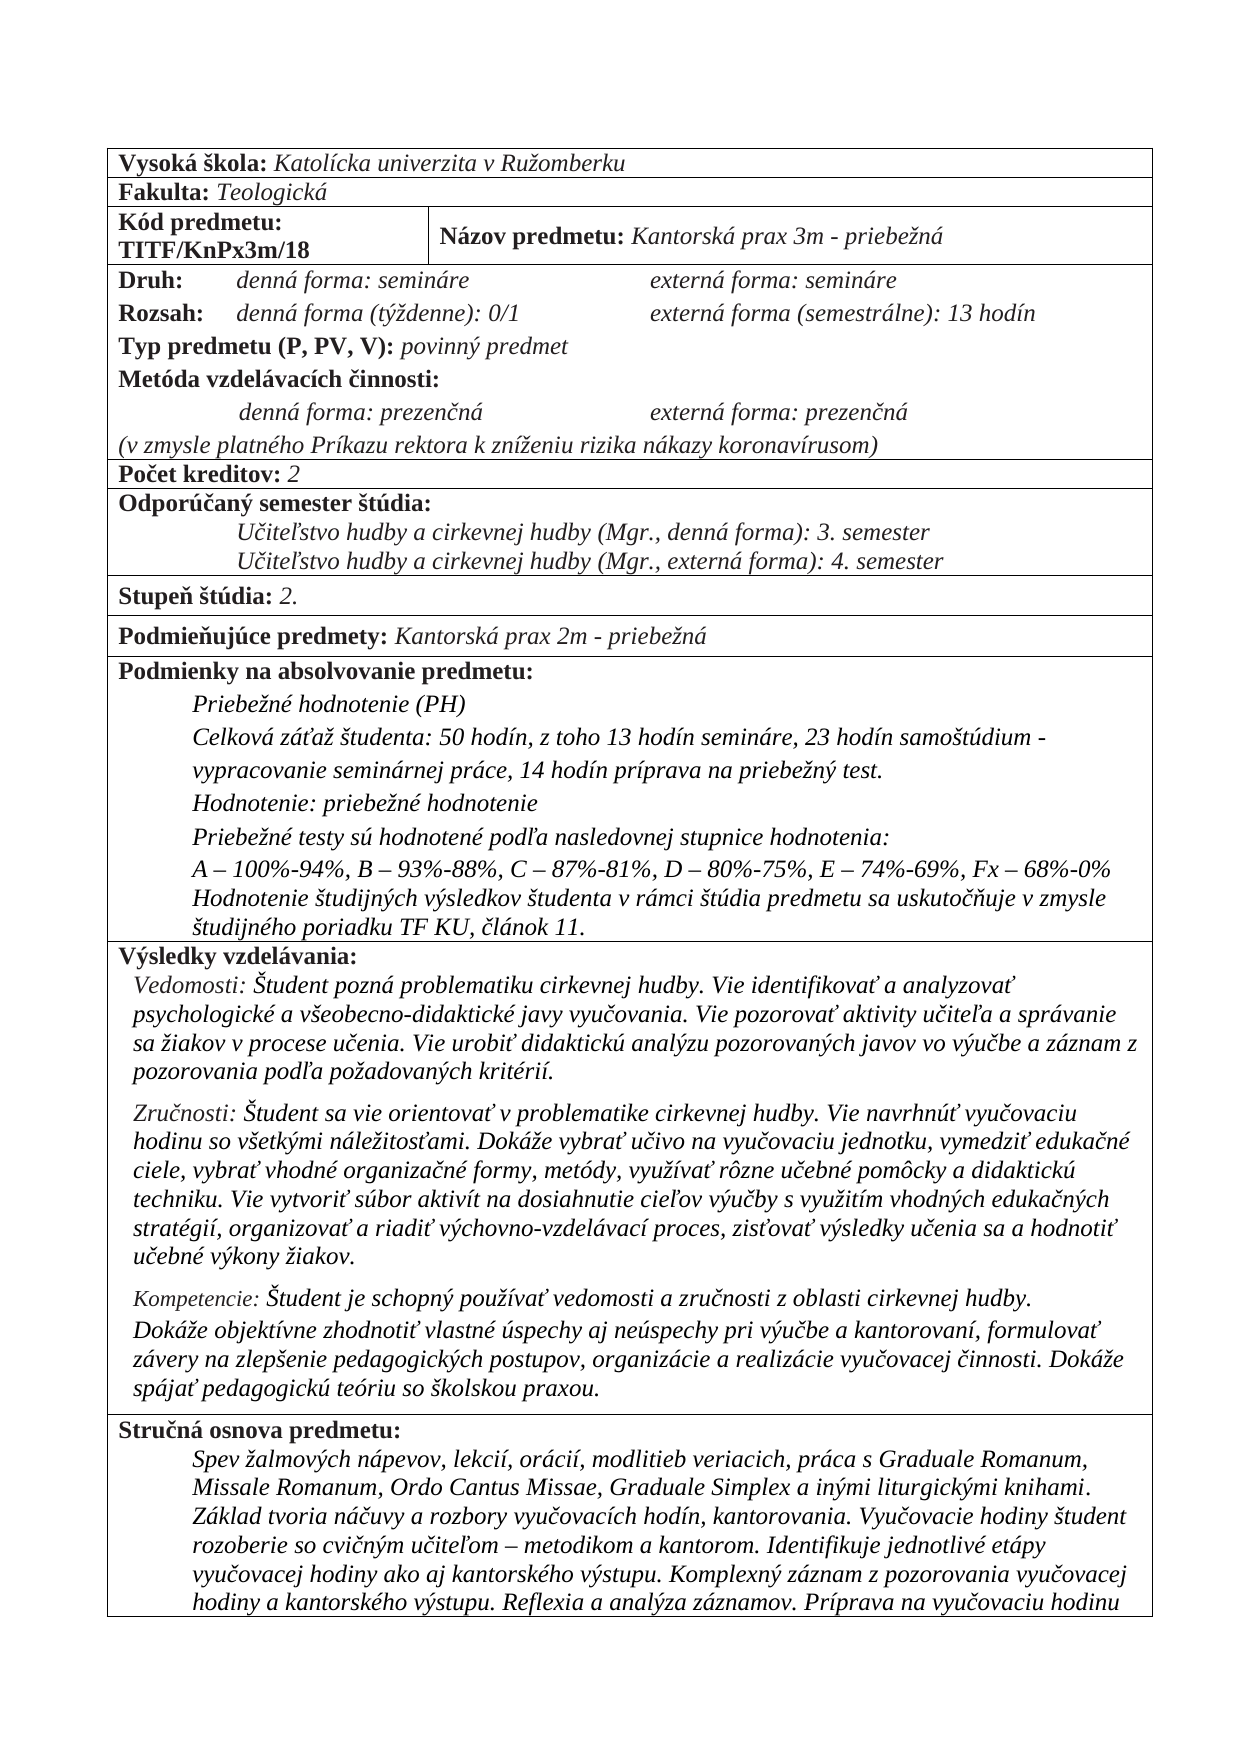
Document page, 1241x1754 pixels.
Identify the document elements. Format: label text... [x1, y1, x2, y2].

table_cell Výsledky vzdelávania: Vedomosti: Študent pozná problematiku cirkevnej hudby. Vie identifikovať a analyzovať psychologické a všeobecno-didaktické javy vyučovania. Vie pozorovať aktivity učiteľa a správanie sa žiakov v procese učenia. Vie urobiť didaktickú analýzu pozorovaných javov vo výučbe a záznam z pozorovania podľa požadovaných kritérií. Zručnosti: Študent sa vie orientovať v problematike cirkevnej hudby. Vie navrhnúť vyučovaciu hodinu so všetkými náležitosťami. Dokáže vybrať učivo na vyučovaciu jednotku, vymedziť edukačné ciele, vybrať vhodné organizačné formy, metódy, využívať rôzne učebné pomôcky a didaktickú techniku. Vie vytvoriť súbor aktivít na dosiahnutie cieľov výučby s využitím vhodných edukačných stratégií, organizovať a riadiť výchovno-vzdelávací proces, zisťovať výsledky učenia sa a hodnotiť učebné výkony žiakov. Kompetencie: Študent je schopný používať vedomosti a zručnosti z oblasti cirkevnej hudby. Dokáže objektívne zhodnotiť vlastné úspechy aj neúspechy pri výučbe a kantorovaní, formulovať závery na zlepšenie pedagogických postupov, organizácie a realizácie vyučovacej činnosti. Dokáže spájať pedagogickú teóriu so školskou praxou. [108, 942, 1152, 1414]
table_cell Odporúčaný semester štúdia: Učiteľstvo hudby a cirkevnej hudby (Mgr., denná forma): 3. semester Učiteľstvo hudby a cirkevnej hudby (Mgr., externá forma): 4. semester [108, 489, 1152, 575]
table_cell Stupeň štúdia: 2. [108, 576, 1152, 615]
table_cell Počet kreditov: 2 [108, 460, 1152, 488]
table_cell Fakulta: Teologická [108, 178, 1152, 206]
table_cell Podmieňujúce predmety: Kantorská prax 2m - priebežná [108, 616, 1152, 656]
table_cell Názov predmetu: Kantorská prax 3m - priebežná [429, 207, 1152, 264]
table_cell Podmienky na absolvovanie predmetu: Priebežné hodnotenie (PH) Celková záťaž študenta: 50 hodín, z toho 13 hodín semináre, 23 hodín samoštúdium - vypracovanie seminárnej práce, 14 hodín príprava na priebežný test. Hodnotenie: priebežné hodnotenie Priebežné testy sú hodnotené podľa nasledovnej stupnice hodnotenia: A – 100%-94%, B – 93%-88%, C – 87%-81%, D – 80%-75%, E – 74%-69%, Fx – 68%-0% Hodnotenie študijných výsledkov študenta v rámci štúdia predmetu sa uskutočňuje v zmysle študijného poriadku TF KU, článok 11. [108, 657, 1152, 941]
table_cell Kód predmetu: TITF/KnPx3m/18 [108, 207, 428, 264]
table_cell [108, 1415, 1152, 1616]
table_cell Druh: denná forma: semináre externá forma: semináre Rozsah: denná forma (týždenne): 0/1 externá forma (semestrálne): 13 hodín Typ predmetu (P, PV, V): povinný predmet Metóda vzdelávacích činnosti: denná forma: prezenčná externá forma: prezenčná (v zmysle platného Príkazu rektora k zníženiu rizika nákazy koronavírusom) [108, 265, 1152, 459]
table_header Vysoká škola: Katolícka univerzita v Ružomberku [108, 149, 1152, 177]
